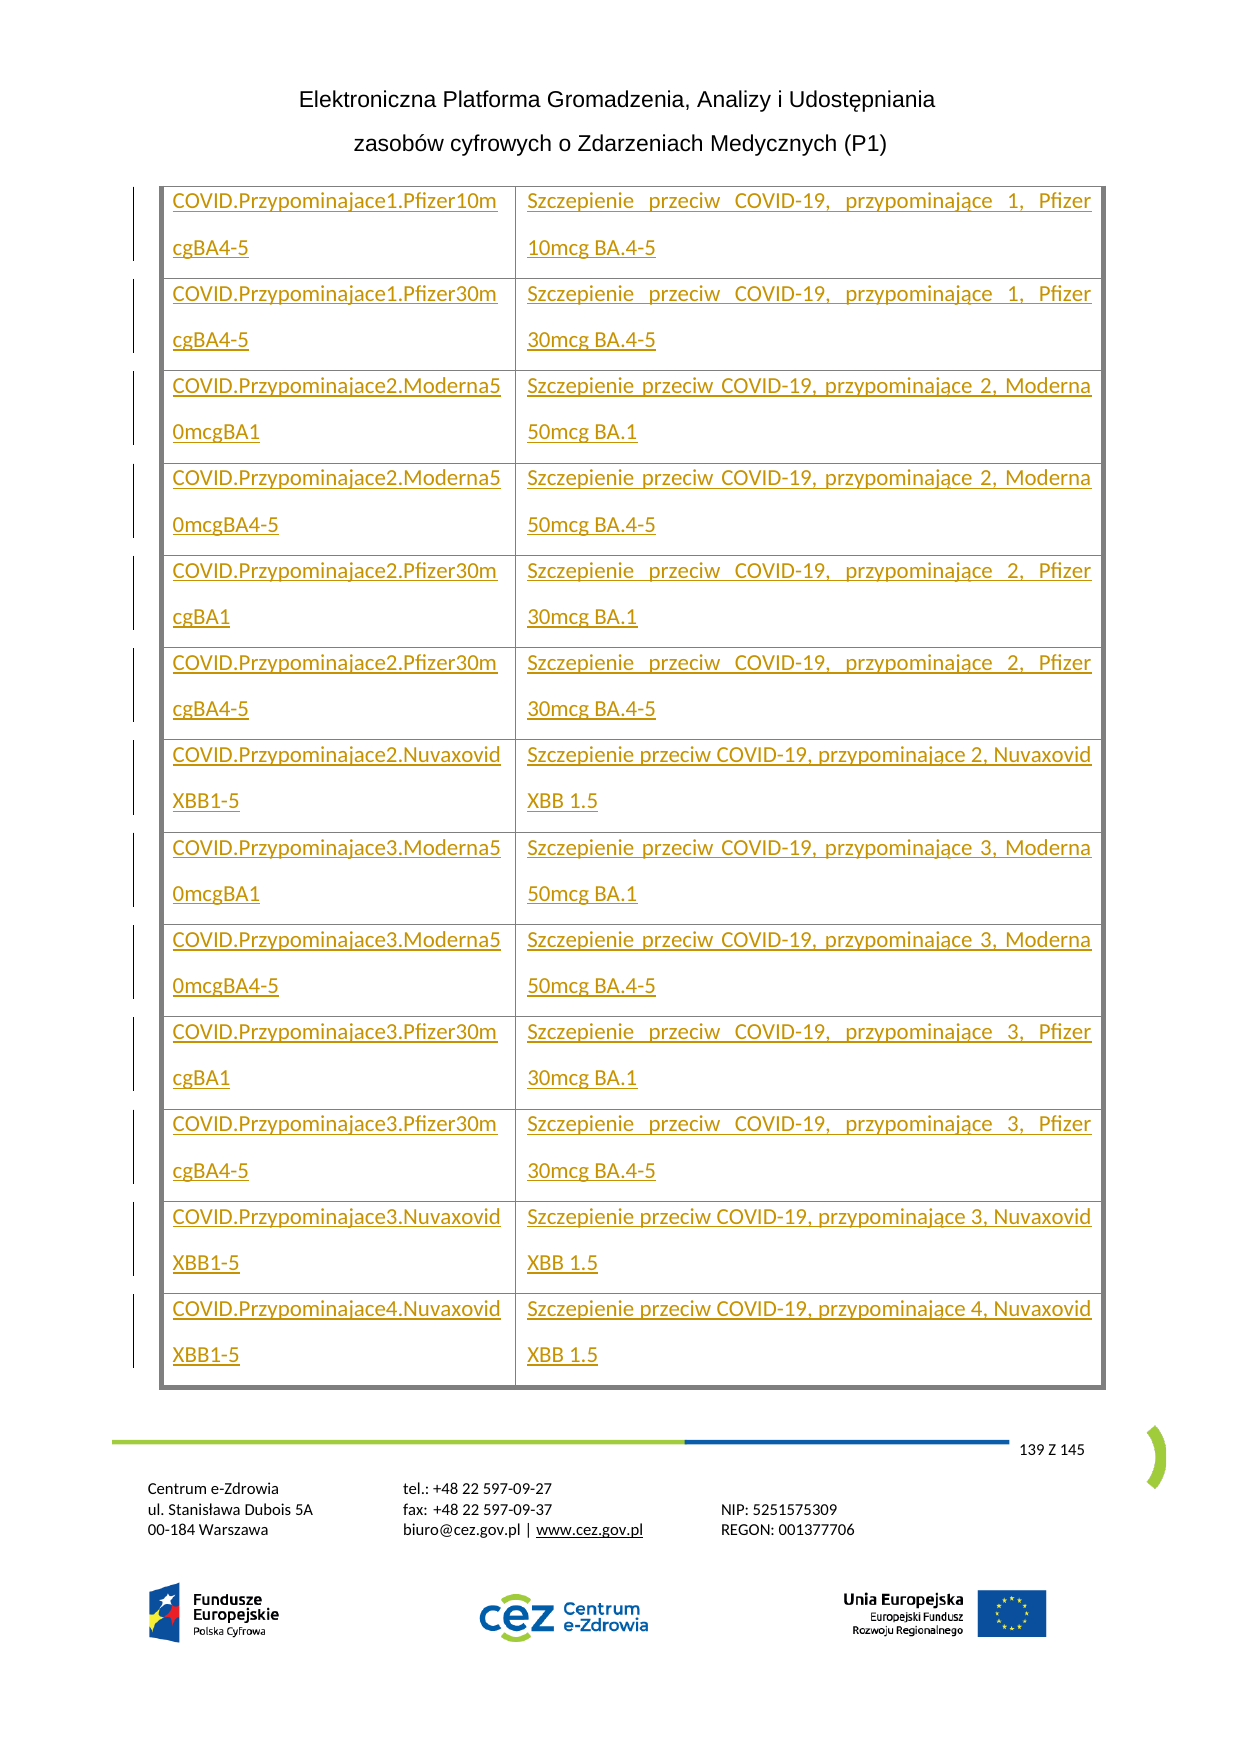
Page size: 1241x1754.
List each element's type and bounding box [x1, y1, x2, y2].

table_cell [164, 187, 515, 278]
picture [477, 1594, 649, 1642]
table_cell [164, 740, 515, 832]
table_cell [516, 925, 1101, 1016]
picture [835, 1588, 1055, 1638]
table_cell [516, 371, 1101, 462]
table_cell [164, 648, 515, 739]
table_cell [516, 464, 1101, 555]
table_cell [516, 279, 1101, 370]
table_cell [164, 464, 515, 555]
table_cell [164, 1202, 515, 1293]
table_cell [164, 833, 515, 924]
table_cell [516, 833, 1101, 924]
table_cell [516, 1110, 1101, 1201]
table_cell [164, 556, 515, 647]
table_cell [516, 740, 1101, 832]
table_cell [164, 925, 515, 1016]
picture [1146, 1425, 1167, 1489]
table_cell [164, 1294, 515, 1385]
table_cell [164, 371, 515, 462]
table_cell [164, 1110, 515, 1201]
table_cell [516, 1294, 1101, 1385]
table_cell [516, 648, 1101, 739]
table_cell [516, 187, 1101, 278]
picture [142, 1580, 285, 1645]
table_cell [164, 1017, 515, 1108]
table_cell [516, 1202, 1101, 1293]
table_cell [516, 556, 1101, 647]
table_cell [516, 1017, 1101, 1108]
table_cell [164, 279, 515, 370]
